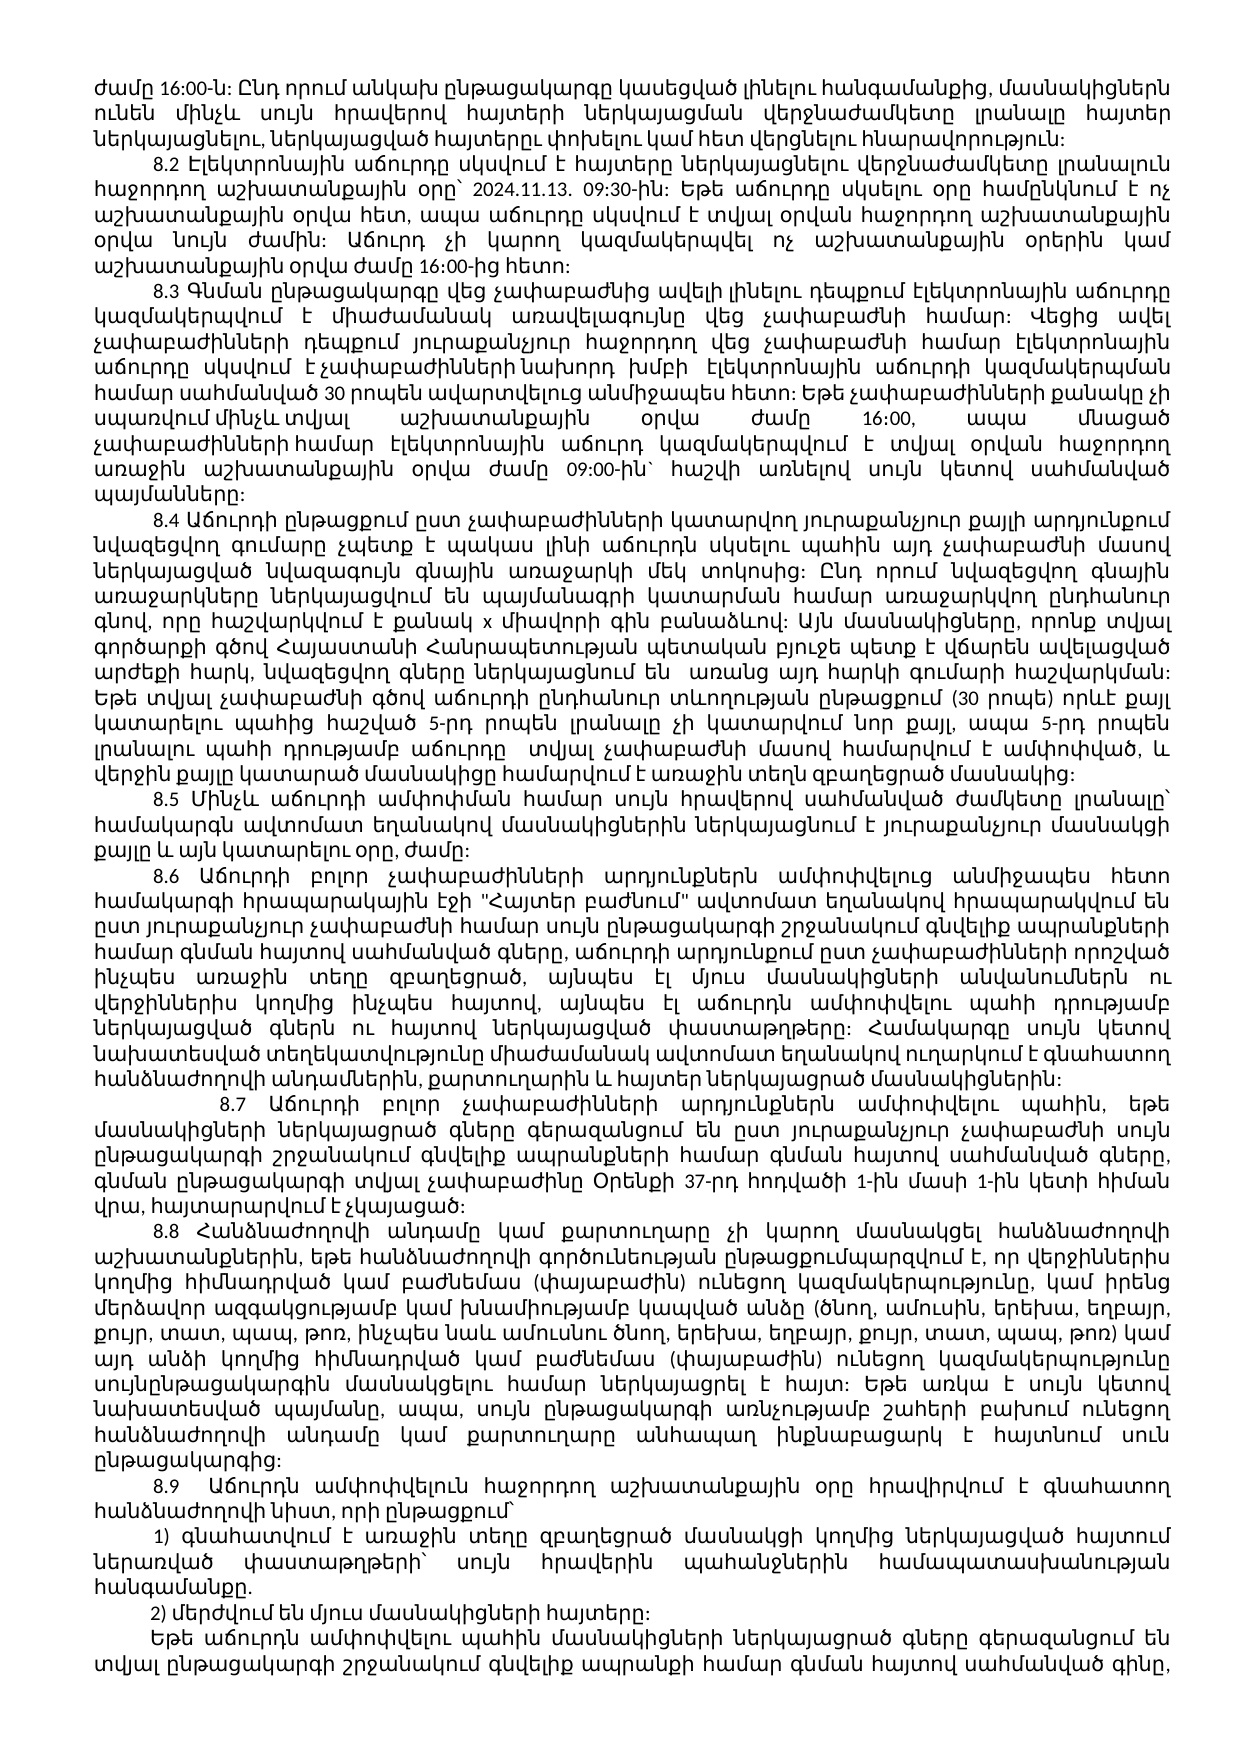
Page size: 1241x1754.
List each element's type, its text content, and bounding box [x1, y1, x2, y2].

text 8.8 Հանձնաժողովի անդամը կամ քարտուղարը չի կարող մասնակցել հանձնաժողովի աշխատանքներին, եթե հանձնաժողովի գործունեության ընթացքումպարզվում է, որ վերջիններիս կողմից հիմնադրված կամ բաժնեմաս (փայաբաժին) ունեցող կազմակերպությունը, կամ իրենց մերձավոր ազգակցությամբ կամ խնամիությամբ կապված անձը (ծնող, ամուսին, երեխա, եղբայր, քույր, տատ, պապ, թոռ, ինչպես նաև ամուսնու ծնող, երեխա, եղբայր, քույր, տատ, պապ, թոռ) կամ այդ անձի կողմից հիմնադրված կամ բաժնեմաս (փայաբաժին) ունեցող կազմակերպությունը սույնընթացակարգին մասնակցելու համար ներկայացրել է հայտ: Եթե առկա է սույն կետով նախատեսված պայմանը, ապա, սույն ընթացակարգի առնչությամբ շահերի բախում ունեցող հանձնաժողովի անդամը կամ քարտուղարը անհապաղ ինքնաբացարկ է հայտնում սուն ընթացակարգից: [94, 1219, 1171, 1473]
text 8.4 Աճուրդի ընթացքում ըստ չափաբաժինների կատարվող յուրաքանչյուր քայլի արդյունքում նվազեցվող գումարը չպետք է պակաս լինի աճուրդն սկսելու պահին այդ չափաբաժնի մասով ներկայացված նվազագույն գնային առաջարկի մեկ տոկոսից: Ընդ որում նվազեցվող գնային առաջարկները ներկայացվում են պայմանագրի կատարման համար առաջարկվող ընդհանուր գնով, որը հաշվարկվում է քանակ x միավորի գին բանաձևով: Այն մասնակիցները, որոնք տվյալ գործարքի գծով Հայաստանի Հանրապետության պետական բյուջե պետք է վճարեն ավելացված արժեքի հարկ, նվազեցվող գները ներկայացնում են առանց այդ հարկի գումարի հաշվարկման: Եթե տվյալ չափաբաժնի գծով աճուրդի ընդհանուր տևողության ընթացքում (30 րոպե) որևէ քայլ կատարելու պահից հաշված 5-րդ րոպեն լրանալը չի կատարվում նոր քայլ, ապա 5-րդ րոպեն լրանալու պահի դրությամբ աճուրդը տվյալ չափաբաժնի մասով համարվում է ամփոփված, և վերջին քայլը կատարած մասնակիցը համարվում է առաջին տեղն զբաղեցրած մասնակից: [94, 507, 1171, 787]
text 2) մերժվում են մյուս մասնակիցների հայտերը: [94, 1600, 1171, 1625]
text 8.6 Աճուրդի բոլոր չափաբաժինների արդյունքներն ամփոփվելուց անմիջապես հետո համակարգի հրապարակային էջի "Հայտեր բաժնում" ավտոմատ եղանակով հրապարակվում են ըստ յուրաքանչյուր չափաբաժնի համար սույն ընթացակարգի շրջանակում գնվելիք ապրանքների համար գնման հայտով սահմանված գները, աճուրդի արդյունքում ըստ չափաբաժինների որոշված ինչպես առաջին տեղը զբաղեցրած, այնպես էլ մյուս մասնակիցների անվանումներն ու վերջիններիս կողմից ինչպես հայտով, այնպես էլ աճուրդն ամփոփվելու պահի դրությամբ ներկայացված գներն ու հայտով ներկայացված փաստաթղթերը: Համակարգը սույն կետով նախատեսված տեղեկատվությունը միաժամանակ ավտոմատ եղանակով ուղարկում է գնահատող հանձնաժողովի անդամներին, քարտուղարին և հայտեր ներկայացրած մասնակիցներին: [94, 863, 1171, 1092]
text 8.9 Աճուրդն ամփոփվելուն հաջորդող աշխատանքային օրը հրավիրվում է գնահատող հանձնաժողովի նիստ, որի ընթացքում՝ [94, 1473, 1171, 1524]
text 1) գնահատվում է առաջին տեղը զբաղեցրած մասնակցի կողմից ներկայացված հայտում ներառված փաստաթղթերի՝ սույն հրավերին պահանջներին համապատասխանության հանգամանքը. [94, 1524, 1171, 1600]
text 8.2 Էլեկտրոնային աճուրդը սկսվում է հայտերը ներկայացնելու վերջնաժամկետը լրանալուն հաջորդող աշխատանքային օրը՝ 2024.11.13. 09:30 -ին: Եթե աճուրդը սկսելու օրը համընկնում է ոչ աշխատանքային օրվա հետ, ապա աճուրդը սկսվում է տվյալ օրվան հաջորդող աշխատանքային օրվա նույն ժամին: Աճուրդ չի կարող կազմակերպվել ոչ աշխատանքային օրերին կամ աշխատանքային օրվա ժամը 16։00-ից հետո: [94, 151, 1171, 278]
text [94, 75, 1171, 151]
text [94, 1625, 1171, 1676]
text 8.5 Մինչև աճուրդի ամփոփման համար սույն հրավերով սահմանված ժամկետը լրանալը՝ համակարգն ավտոմատ եղանակով մասնակիցներին ներկայացնում է յուրաքանչյուր մասնակցի քայլը և այն կատարելու օրը, ժամը: [94, 787, 1171, 863]
text 8.7 Աճուրդի բոլոր չափաբաժինների արդյունքներն ամփոփվելու պահին, եթե մասնակիցների ներկայացրած գները գերազանցում են ըստ յուրաքանչյուր չափաբաժնի սույն ընթացակարգի շրջանակում գնվելիք ապրանքների համար գնման հայտով սահմանված գները, գնման ընթացակարգի տվյալ չափաբաժինը Օրենքի 37-րդ հոդվածի 1-ին մասի 1-ին կետի հիման վրա, հայտարարվում է չկայացած: [94, 1092, 1171, 1219]
text 8.3 Գնման ընթացակարգը վեց չափաբաժնից ավելի լինելու դեպքում էլեկտրոնային աճուրդը կազմակերպվում է միաժամանակ առավելագույնը վեց չափաբաժնի համար: Վեցից ավել չափաբաժինների դեպքում յուրաքանչյուր հաջորդող վեց չափաբաժնի համար էլեկտրոնային աճուրդը սկսվում է չափաբաժինների նախորդ խմբի էլեկտրոնային աճուրդի կազմակերպման համար սահմանված 30 րոպեն ավարտվելուց անմիջապես հետո: Եթե չափաբաժինների քանակը չի սպառվում մինչև տվյալ աշխատանքային օրվա ժամը 16։00, ապա մնացած չափաբաժինների համար էլեկտրոնային աճուրդ կազմակերպվում է տվյալ օրվան հաջորդող առաջին աշխատանքային օրվա ժամը 09:00-ին` հաշվի առնելով սույն կետով սահմանված պայմանները: [94, 278, 1171, 507]
